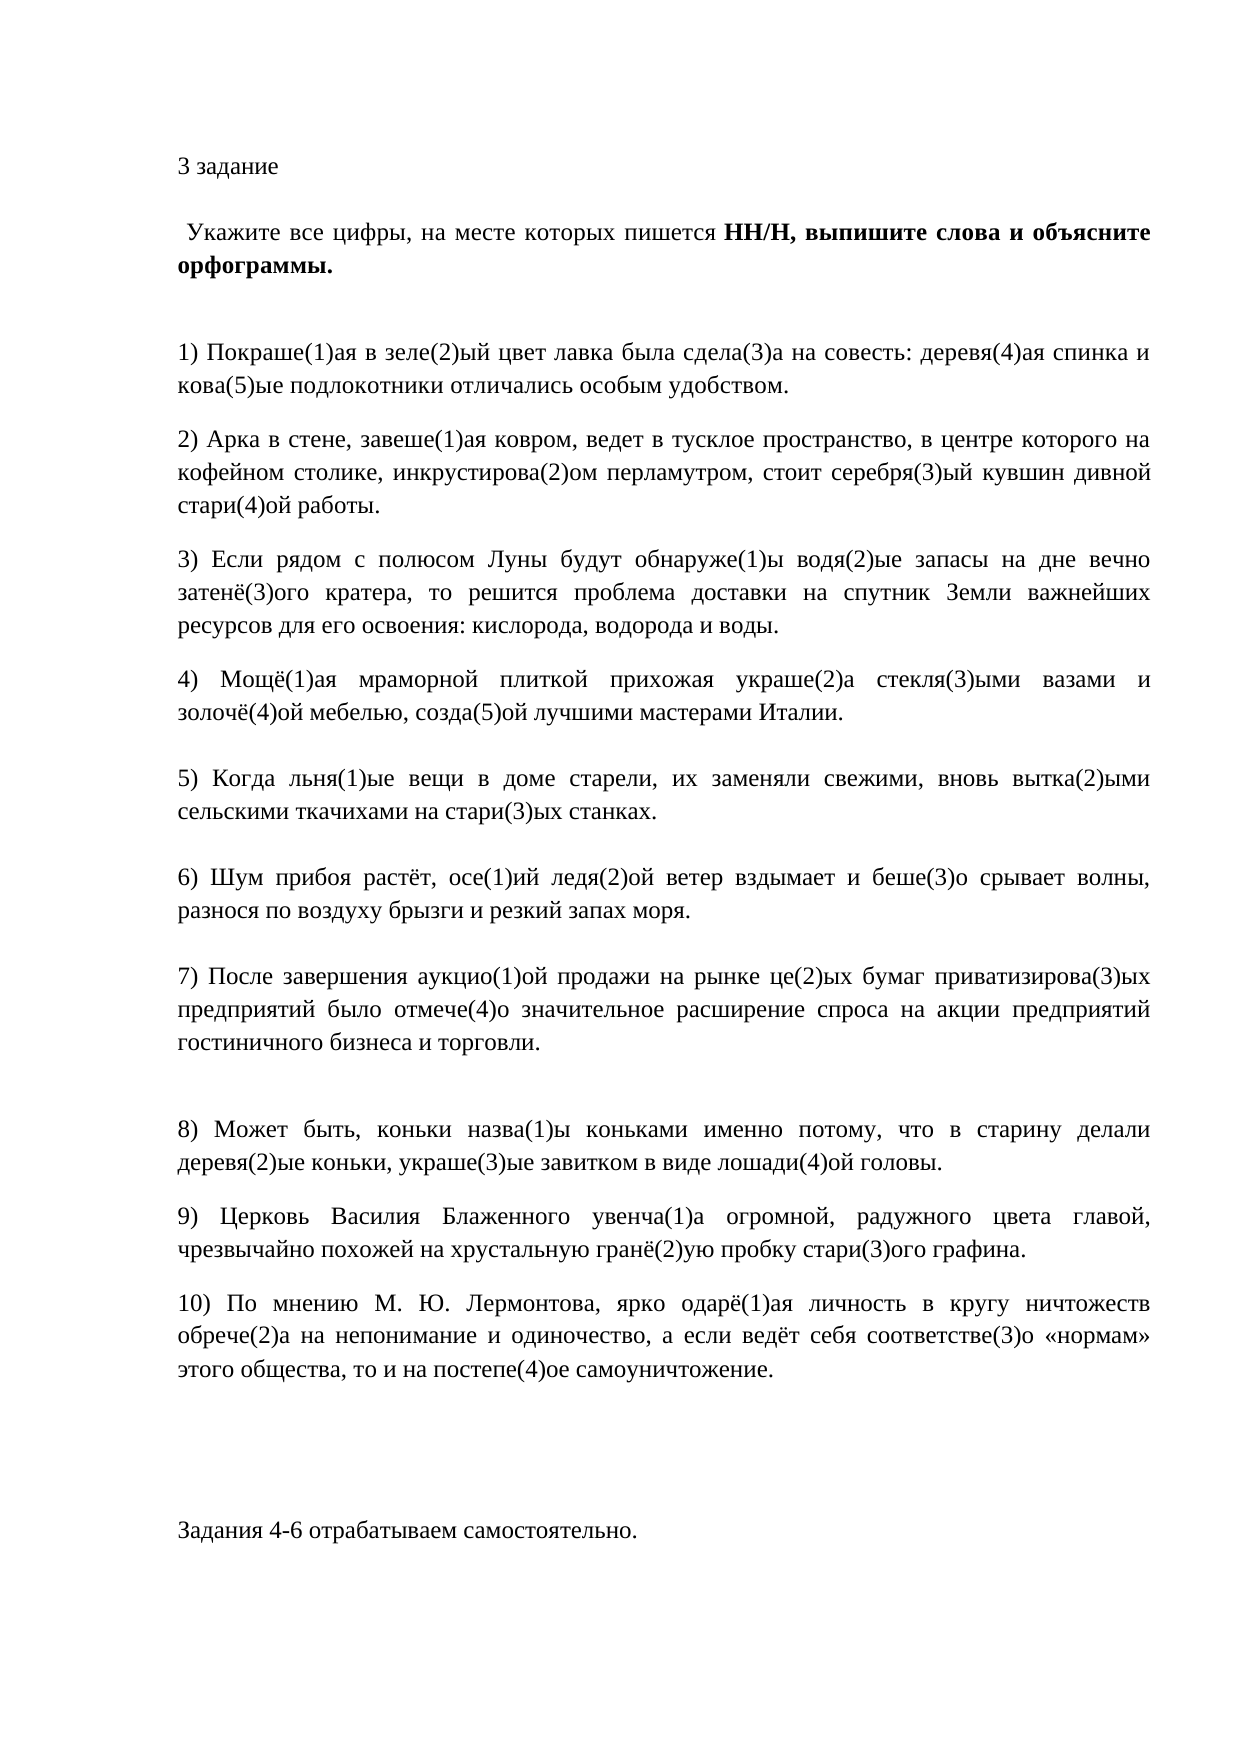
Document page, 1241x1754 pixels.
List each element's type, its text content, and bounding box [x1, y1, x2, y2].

text 3 задание [177, 151, 1152, 180]
text Задания 4-6 отрабатываем самостоятельно. [177, 1515, 1152, 1544]
text 1) Покраше(1)ая в зеле(2)ый цвет лавка была сдела(3)а на совесть: деревя(4)ая спинка и кова(5)ые подлокотники отличались особым удобством. [177, 366, 1152, 399]
text 7) После завершения аукцио(1)ой продажи на рынке це(2)ых бумаг приватизирова(3)ых предприятий было отмече(4)о значительное расширение спроса на акции предприятий гостиничного бизнеса и торговли. [177, 1023, 1152, 1056]
text 5) Когда льня(1)ые вещи в доме старели, их заменяли свежими, вновь вытка(2)ыми сельскими ткачихами на стари(3)ых станках. [177, 792, 1152, 824]
text 3) Если рядом с полюсом Луны будут обнаруже(1)ы водя(2)ые запасы на дне вечно затенё(3)ого кратера, то решится проблема доставки на спутник Земли важнейших ресурсов для его освоения: кислорода, водорода и воды. [177, 544, 1152, 577]
text 9) Церковь Василия Блаженного увенча(1)а огромной, радужного цвета главой, чрезвычайно похожей на хрустальную гранё(2)ую пробку стари(3)ого графина. [177, 1229, 1152, 1262]
text Укажите все цифры, на месте которых пишется НН/Н, выпишите слова и объясните орфограммы. [177, 217, 1152, 279]
text 3) Если рядом с полюсом Луны будут обнаруже(1)ы водя(2)ые запасы на дне вечно затенё(3)ого кратера, то решится проблема доставки на спутник Земли важнейших ресурсов для его освоения: кислорода, водорода и воды. [177, 606, 1152, 639]
text 8) Может быть, коньки назва(1)ы коньками именно потому, что в старину делали деревя(2)ые коньки, украше(3)ые завитком в виде лошади(4)ой головы. [177, 1143, 1152, 1176]
text 2) Арка в стене, завеше(1)ая ковром, ведет в тусклое пространство, в центре которого на кофейном столике, инкрустирова(2)ом перламутром, стоит серебря(3)ый кувшин дивной стари(4)ой работы. [177, 486, 1152, 519]
text 4) Мощё(1)ая мраморной плиткой прихожая украше(2)а стекля(3)ыми вазами и золочё(4)ой мебелью, созда(5)ой лучшими мастерами Италии. [177, 692, 1152, 726]
text 2) Арка в стене, завеше(1)ая ковром, ведет в тусклое пространство, в центре которого на кофейном столике, инкрустирова(2)ом перламутром, стоит серебря(3)ый кувшин дивной стари(4)ой работы. [177, 424, 1152, 457]
text 10) По мнению М. Ю. Лермонтова, ярко одарё(1)ая личность в кругу ничтожеств обрече(2)а на непонимание и одиночество, а если ведёт себя соответстве(3)о «нормам» этого общества, то и на постепе(4)ое самоуничтожение. [177, 1349, 1152, 1382]
text 6) Шум прибоя растёт, осе(1)ий ледя(2)ой ветер вздымает и беше(3)о срывает волны, разнося по воздуху брызги и резкий запах моря. [177, 891, 1152, 924]
